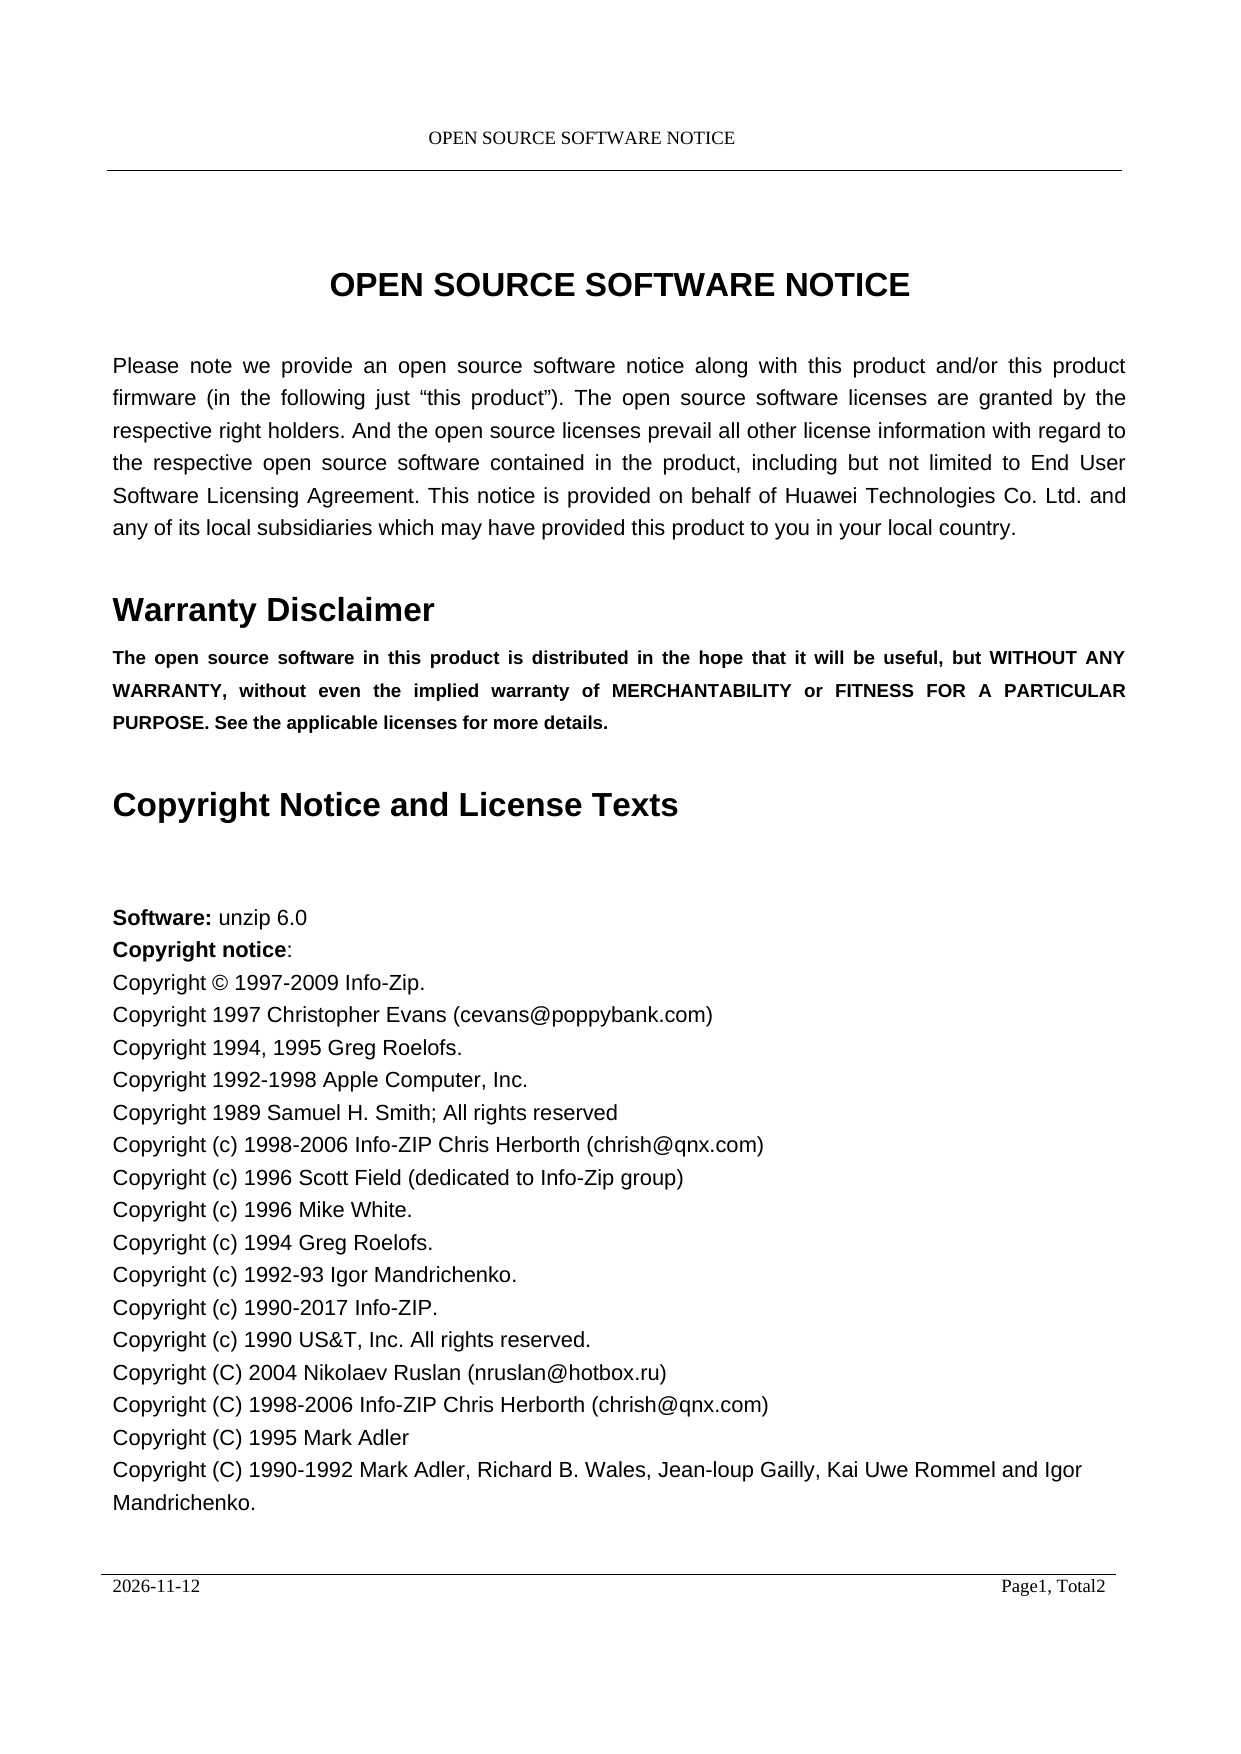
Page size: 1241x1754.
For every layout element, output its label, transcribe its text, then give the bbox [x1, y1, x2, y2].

text Copyright 1989 Samuel H. Smith; All rights reserved [112, 1096, 1128, 1128]
text Copyright (c) 1992-93 Igor Mandrichenko. [112, 1258, 1128, 1291]
text Warranty Disclaimer [112, 576, 1128, 641]
text Please note we provide an open source software notice along with this product and/or this product firmware (in the following just “this product”). The open source software licenses are granted by the respective right holders. And the open source licenses prevail all other license information with regard to the respective open source software contained in the product, including but not limited to End User Software Licensing Agreement. This notice is provided on behalf of Huawei Technologies Co. Ltd. and any of its local subsidiaries which may have provided this product to you in your local country. [112, 349, 1128, 544]
text Copyright 1994, 1995 Greg Roelofs. [112, 1031, 1128, 1063]
text The open source software in this product is distributed in the hope that it will be useful, but WITHOUT ANY WARRANTY, without even the implied warranty of MERCHANTABILITY or FITNESS FOR A PARTICULAR PURPOSE. See the applicable licenses for more details. [112, 641, 1128, 739]
text Software: unzip 6.0 [112, 901, 1128, 933]
text Copyright © 1997-2009 Info-Zip. [112, 966, 1128, 998]
text Copyright (C) 1998-2006 Info-ZIP Chris Herborth (chrish@qnx.com) [112, 1388, 1128, 1421]
text Copyright (c) 1996 Mike White. [112, 1193, 1128, 1226]
text Copyright 1997 Christopher Evans (cevans@poppybank.com) [112, 998, 1128, 1031]
text Copyright 1992-1998 Apple Computer, Inc. [112, 1063, 1128, 1096]
text Copyright (c) 1990 US&T, Inc. All rights reserved. [112, 1323, 1128, 1356]
text Copyright (c) 1990-2017 Info-ZIP. [112, 1291, 1128, 1323]
text Copyright (c) 1996 Scott Field (dedicated to Info-Zip group) [112, 1161, 1128, 1193]
text Copyright (C) 1995 Mark Adler [112, 1421, 1128, 1453]
text Copyright (C) 2004 Nikolaev Ruslan (nruslan@hotbox.ru) [112, 1356, 1128, 1388]
text Copyright Notice and License Texts [112, 771, 1128, 836]
text OPEN SOURCE SOFTWARE NOTICE [112, 251, 1128, 316]
text Copyright (c) 1994 Greg Roelofs. [112, 1226, 1128, 1258]
text Copyright (C) 1990-1992 Mark Adler, Richard B. Wales, Jean-loup Gailly, Kai Uwe Rommel and Igor Mandrichenko. [112, 1453, 1128, 1518]
text Copyright (c) 1998-2006 Info-ZIP Chris Herborth (chrish@qnx.com) [112, 1128, 1128, 1161]
text Copyright notice: [112, 933, 1128, 966]
